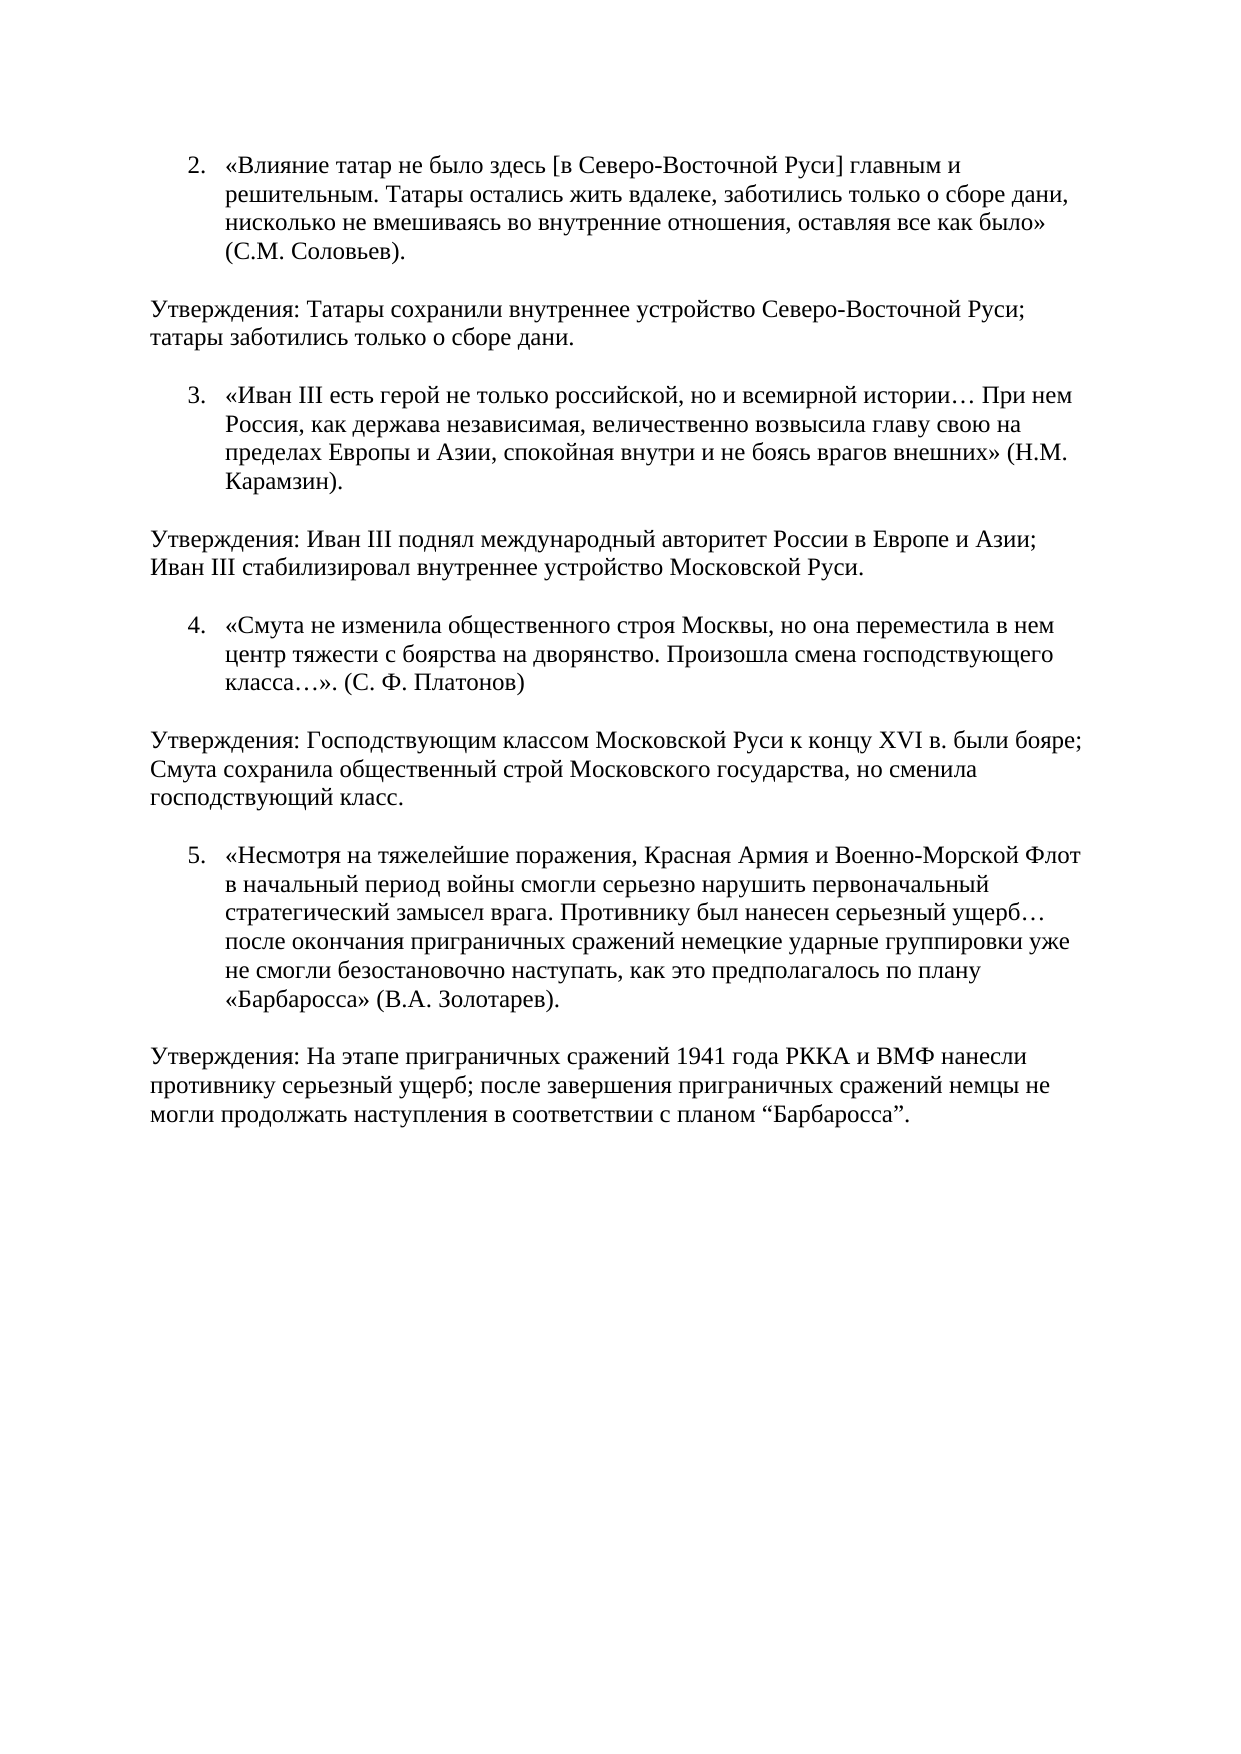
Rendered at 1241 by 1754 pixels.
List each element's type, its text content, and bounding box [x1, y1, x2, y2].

text Утверждения: Господствующим классом Московской Руси к концу XVI в. были бояре; Смута сохранила общественный строй Московского государства, но сменила господствующий класс. [150, 725, 1094, 811]
text Утверждения: На этапе приграничных сражений 1941 года РККА и ВМФ нанесли противнику серьезный ущерб; после завершения приграничных сражений немцы не могли продолжать наступления в соответствии с планом “Барбаросса”. [150, 1041, 1094, 1127]
list «Иван III есть герой не только российской, но и всемирной истории… При нем Россия, как держава независимая, величественно возвысила главу свою на пределах Европы и Азии, спокойная внутри и не боясь врагов внешних» (Н.М. Карамзин). [187, 380, 1094, 495]
text Утверждения: Татары сохранили внутреннее устройство Северо-Восточной Руси; татары заботились только о сборе дани. [150, 294, 1094, 351]
list «Влияние татар не было здесь [в Северо-Восточной Руси] главным и решительным. Татары остались жить вдалеке, заботились только о сборе дани, нисколько не вмешиваясь во внутренние отношения, оставляя все как было» (С.М. Соловьев). [187, 150, 1094, 265]
list «Несмотря на тяжелейшие поражения, Красная Армия и Военно-Морской Флот в начальный период войны смогли серьезно нарушить первоначальный стратегический замысел врага. Противнику был нанесен серьезный ущерб… после окончания приграничных сражений немецкие ударные группировки уже не смогли безостановочно наступать, как это предполагалось по плану «Барбаросса» (В.А. Золотарев). [187, 840, 1094, 1012]
list «Смута не изменила общественного строя Москвы, но она переместила в нем центр тяжести с боярства на дворянство. Произошла смена господствующего класса…». (С. Ф. Платонов) [187, 610, 1094, 696]
text Утверждения: Иван III поднял международный авторитет России в Европе и Азии; Иван III стабилизировал внутреннее устройство Московской Руси. [150, 524, 1094, 581]
